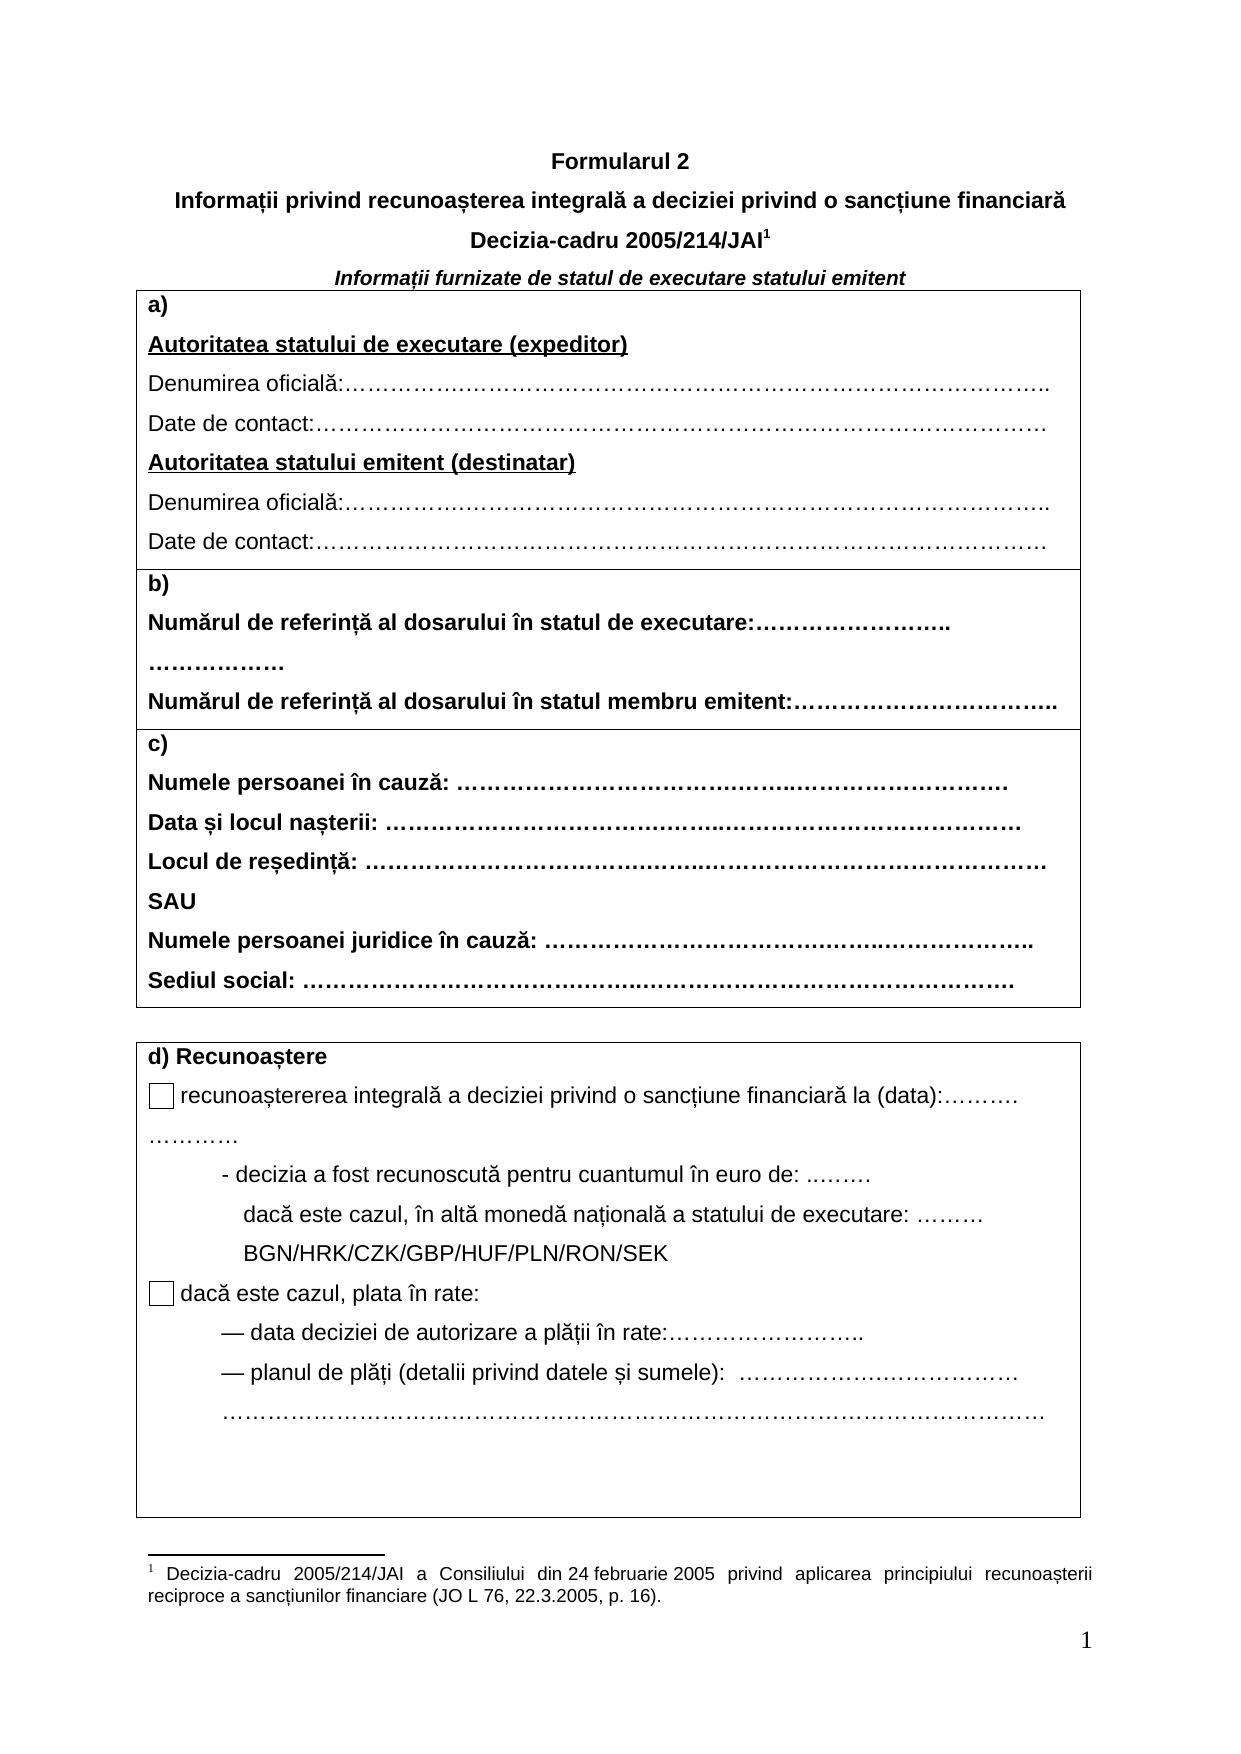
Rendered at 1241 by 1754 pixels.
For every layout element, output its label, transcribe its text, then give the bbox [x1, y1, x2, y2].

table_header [137, 1043, 1080, 1517]
text Formularul 2 [148, 148, 1093, 174]
table_cell c) Numele persoanei în cauză: ……………………………….……..………………………. Data și locul nașterii: ……………………………….……..………………………………… Locul de reședință: ……………………………….……..……………………………………… SAU Numele persoanei juridice în cauză: ……………………………….……..……………….. Sediul social: ……………………………….……..…………………………………………. [137, 730, 1080, 1007]
table_cell b) Numărul de referință al dosarului în statul de executare:……………………..……………… Numărul de referință al dosarului în statul membru emitent:…………………………….. [137, 570, 1080, 729]
text Decizia-cadru 2005/214/JAI [148, 227, 1093, 253]
table_header a) Autoritatea statului de executare (expeditor) Denumirea oficială:…………….………………………………………………………………….. Date de contact:…………………………………………………………………………………… Autoritatea statului emitent (destinatar) Denumirea oficială:…………….………………………………………………………………….. Date de contact:…………………………………………………………………………………… [137, 291, 1080, 568]
text Informații furnizate de statul de executare statului emitent [148, 266, 1093, 290]
text Informații privind recunoașterea integrală a deciziei privind o sancțiune financiară [148, 187, 1093, 213]
